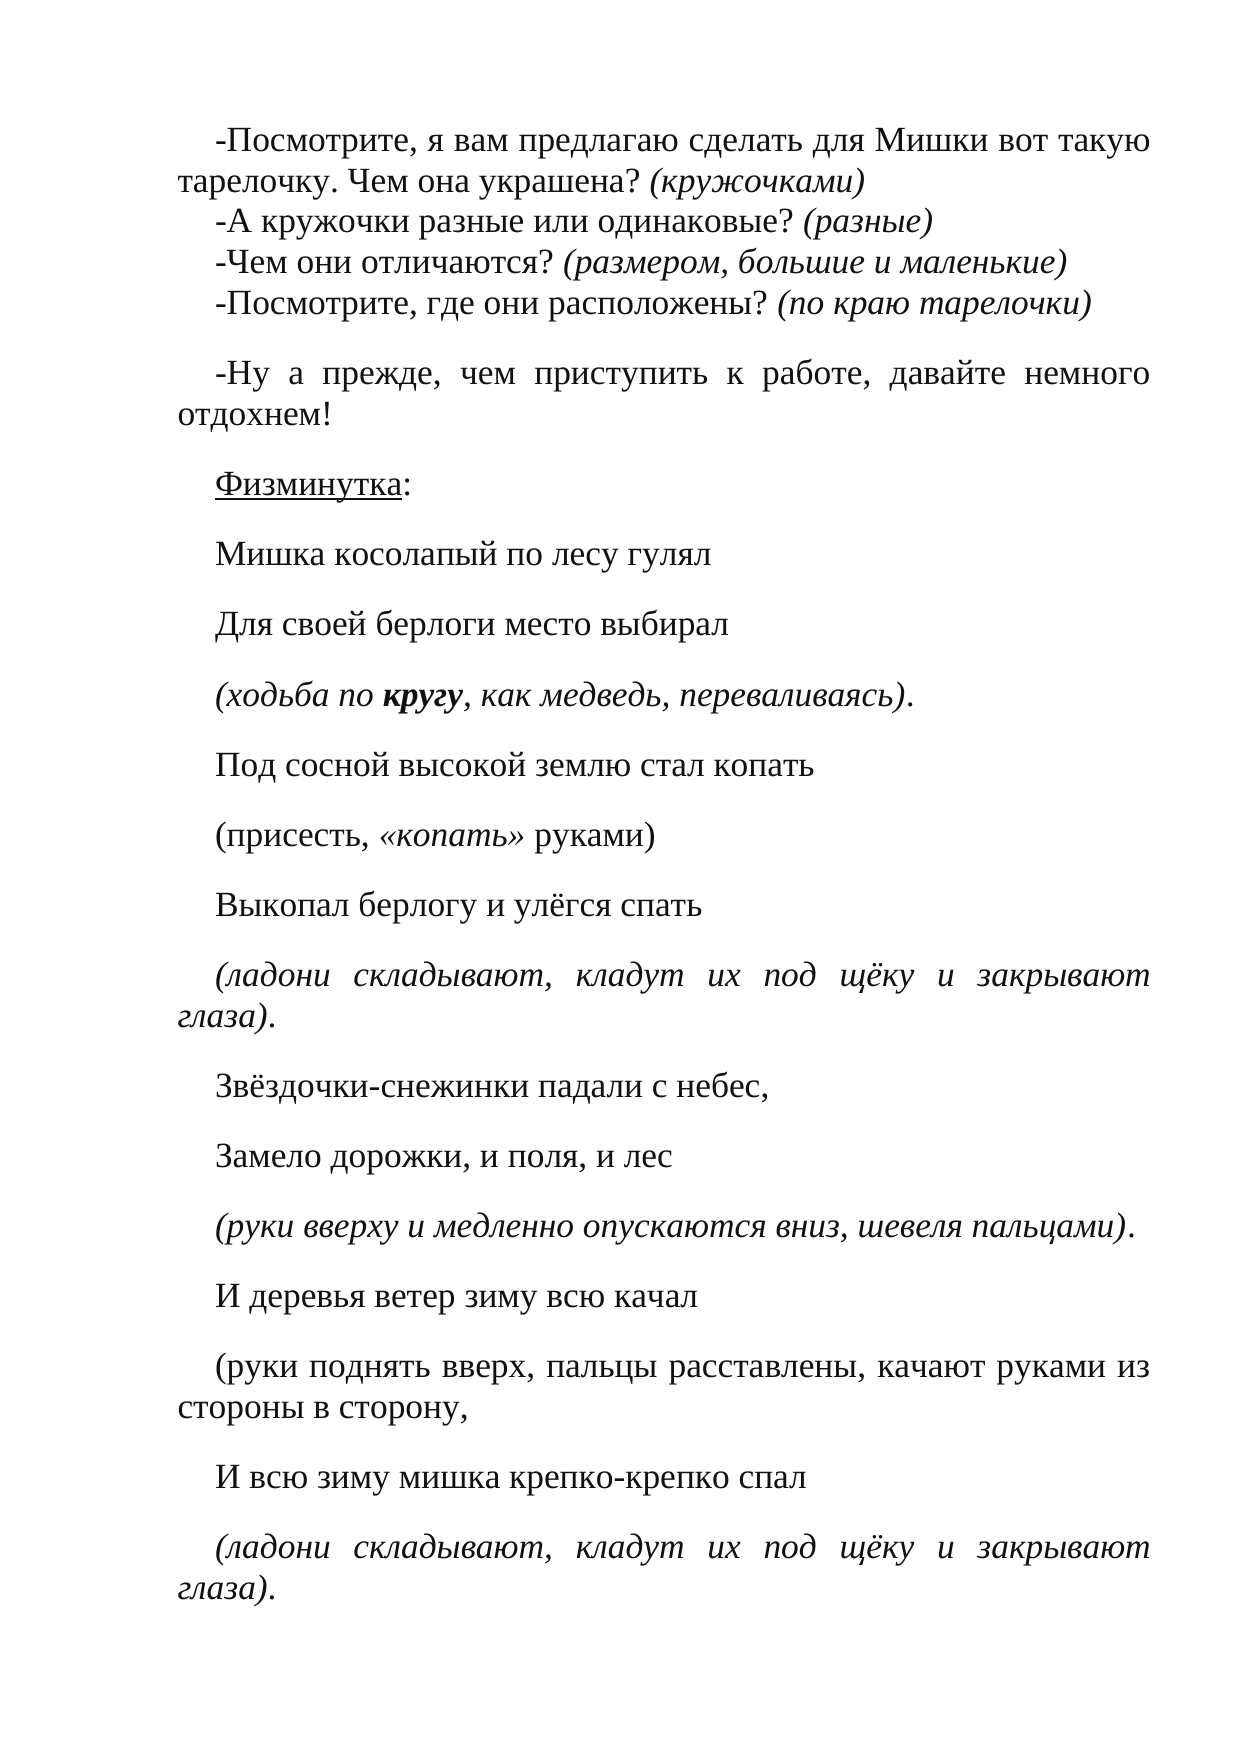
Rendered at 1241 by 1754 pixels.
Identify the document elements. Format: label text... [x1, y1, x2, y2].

text -Ну а прежде, чем приступить к работе, давайте немного отдохнем! [177, 352, 1152, 433]
text -Посмотрите, я вам предлагаю сделать для Мишки вот такую тарелочку. Чем она украшена? (кружочками) [177, 118, 1152, 200]
text (ладони складывают, кладут их под щёку и закрывают глаза). [177, 953, 1152, 1035]
text (руки вверху и медленно опускаются вниз, шевеля пальцами). [177, 1204, 1152, 1245]
text -А кружочки разные или одинаковые? (разные) [177, 200, 1152, 241]
text -Посмотрите, где они расположены? (по краю тарелочки) [177, 281, 1152, 322]
text Замело дорожки, и поля, и лес [177, 1134, 1152, 1175]
text (руки поднять вверх, пальцы расставлены, качают руками из стороны в сторону, [177, 1344, 1152, 1426]
text И деревья ветер зиму всю качал [177, 1274, 1152, 1315]
text Для своей берлоги место выбирал [177, 603, 1152, 643]
text Под сосной высокой землю стал копать [177, 743, 1152, 784]
text (ладони складывают, кладут их под щёку и закрывают глаза). [177, 1526, 1152, 1607]
text Звёздочки-снежинки падали с небес, [177, 1064, 1152, 1105]
text Выкопал берлогу и улёгся спать [177, 883, 1152, 924]
text Мишка косолапый по лесу гулял [177, 533, 1152, 573]
text (ходьба по кругу, как медведь, переваливаясь). [177, 673, 1152, 714]
text (присесть, «копать» руками) [177, 813, 1152, 854]
text И всю зиму мишка крепко-крепко спал [177, 1456, 1152, 1496]
text Физминутка: [177, 462, 1152, 503]
text -Чем они отличаются? (размером, большие и маленькие) [177, 241, 1152, 281]
